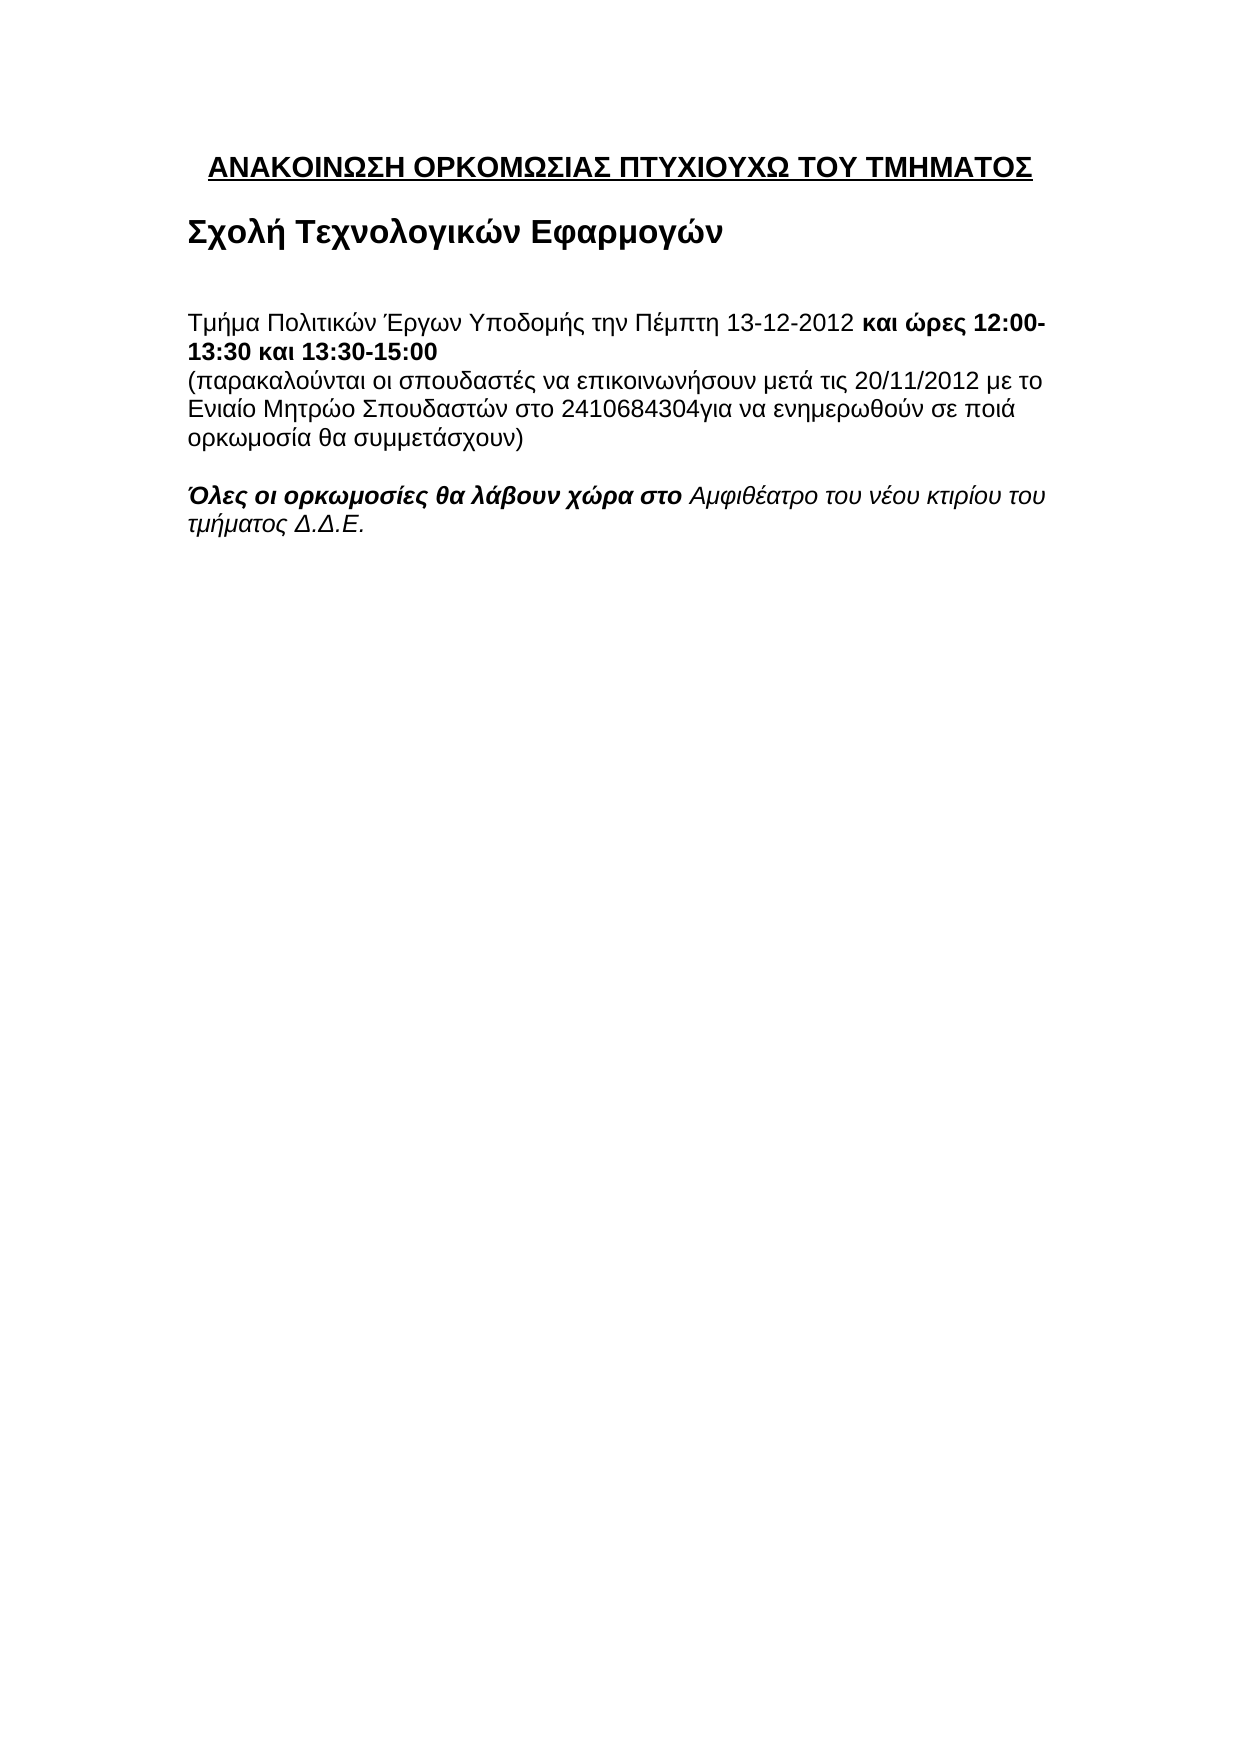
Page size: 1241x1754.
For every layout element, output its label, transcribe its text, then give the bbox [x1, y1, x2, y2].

text (παρακαλούνται οι σπουδαστές να επικοινωνήσουν μετά τις 20/11/2012 με το Ενιαίο Μητρώο Σπουδαστών στο 2410684304για να ενημερωθούν σε ποιά ορκωμοσία θα συμμετάσχουν) [187, 366, 1053, 452]
text Όλες οι ορκωμοσίες θα λάβουν χώρα στο Αμφιθέατρο του νέου κτιρίου του τμήματος Δ.Δ.Ε. [187, 481, 1053, 538]
text Τμήμα Πολιτικών Έργων Υποδομής την Πέμπτη 13-12-2012 και ώρες 12:00-13:30 και 13:30-15:00 [187, 308, 1053, 366]
text ΑΝΑΚΟΙΝΩΣΗ ΟΡΚΟΜΩΣΙΑΣ ΠΤΥΧΙΟΥΧΩ ΤΟΥ ΤΜΗΜΑΤΟΣ [187, 150, 1053, 183]
text Σχολή Τεχνολογικών Εφαρμογών [187, 212, 1053, 251]
